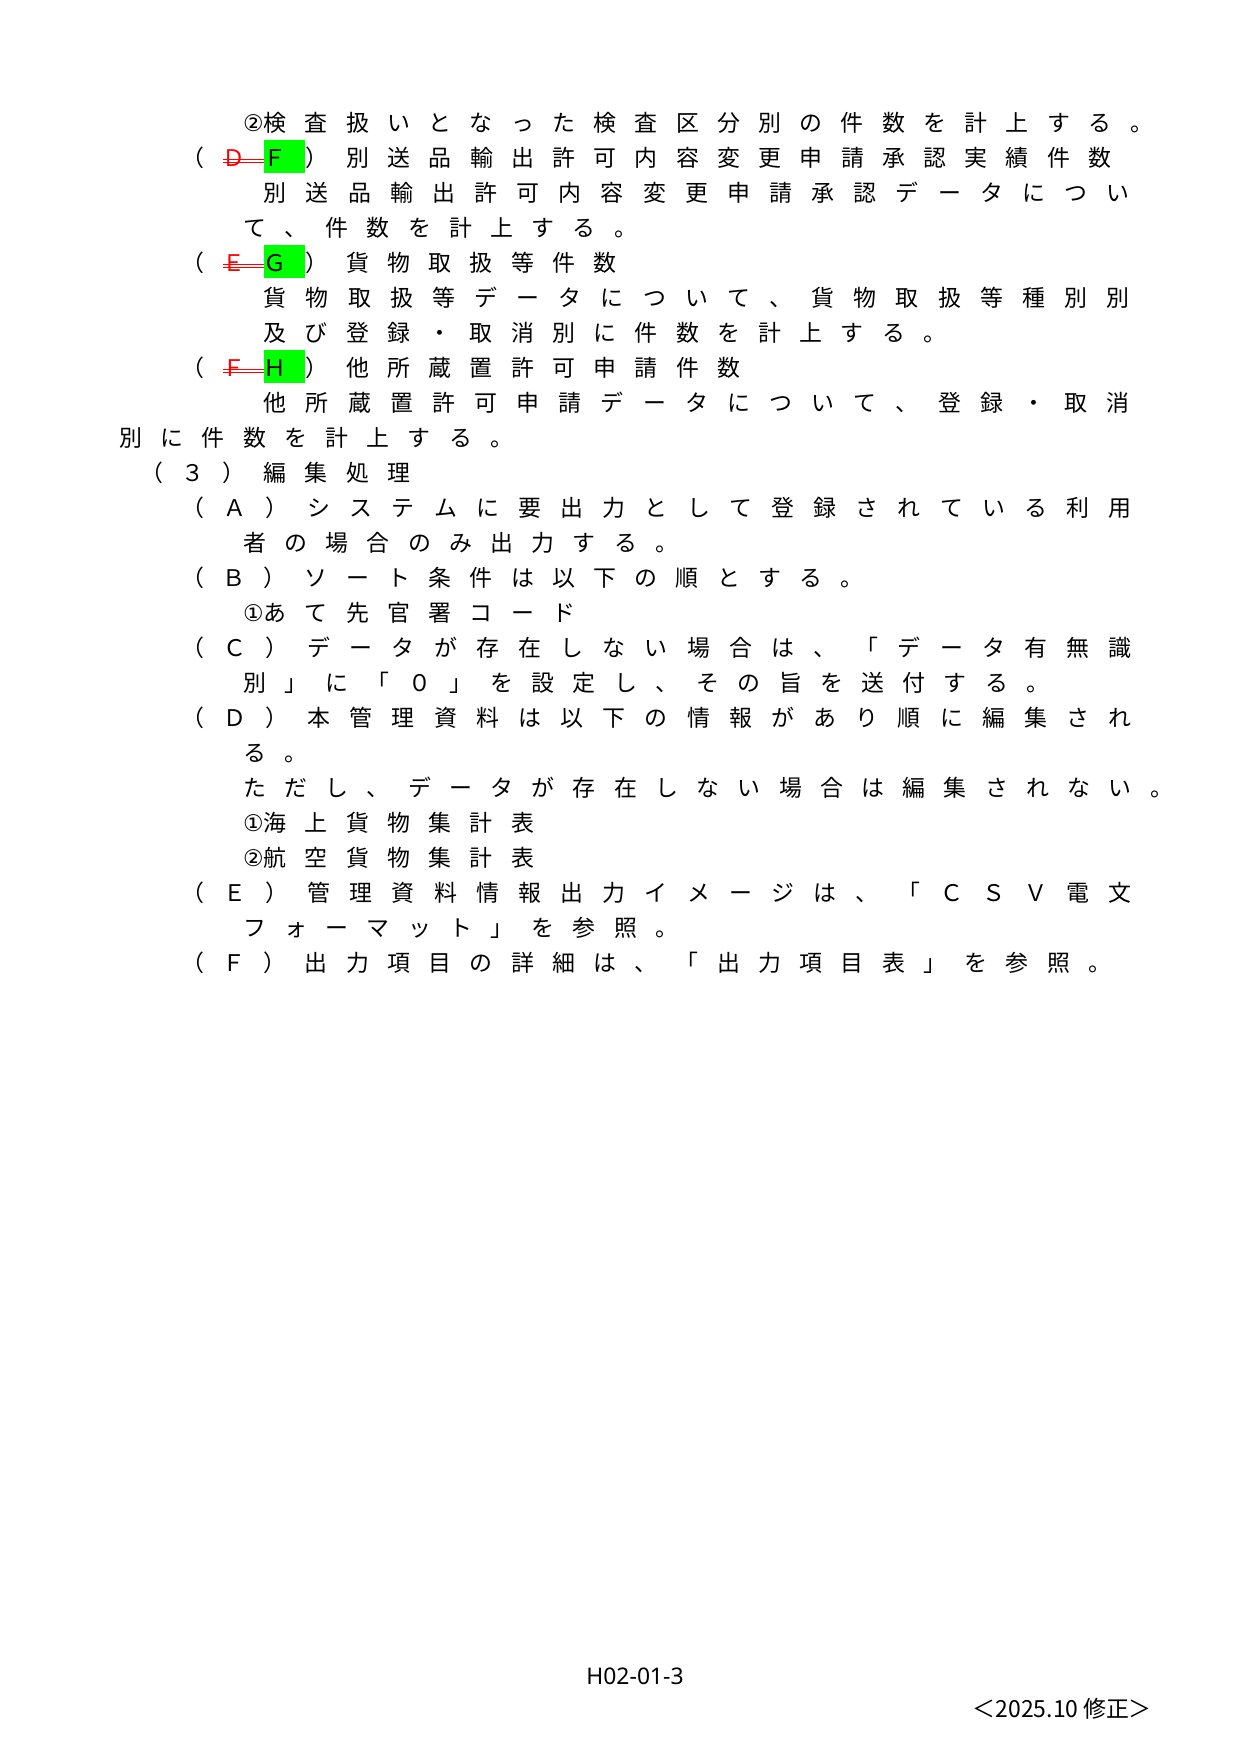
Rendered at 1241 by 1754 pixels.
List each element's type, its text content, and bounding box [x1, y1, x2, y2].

text （３）編集処理 [140, 454, 1150, 489]
text （ＦＨ）他所蔵置許可申請件数 [161, 349, 1150, 384]
text （Ｂ）ソート条件は以下の順とする。 [161, 559, 1150, 594]
text （Ａ）システムに要出力として登録されている利用者の場合のみ出力する。 [161, 489, 1150, 559]
text （Ｄ）本管理資料は以下の情報があり順に編集される。 [161, 699, 1150, 769]
text ②検査扱いとなった検査区分別の件数を計上する。 [119, 104, 1150, 139]
text 貨物取扱等データについて、貨物取扱等種別別及び登録・取消別に件数を計上する。 [243, 279, 1150, 349]
text （Ｆ）出力項目の詳細は、「出力項目表」を参照。 [161, 944, 1150, 979]
text ②航空貨物集計表 [222, 839, 1150, 874]
text （Ｅ）管理資料情報出力イメージは、「ＣＳＶ電文フォーマット」を参照。 [161, 874, 1150, 944]
text ①あて先官署コード [119, 594, 1150, 629]
text 他所蔵置許可申請データについて、登録・取消別に件数を計上する。 [119, 384, 1150, 454]
text （ＤＦ）別送品輸出許可内容変更申請承認実績件数 [161, 139, 1150, 174]
text ただし、データが存在しない場合は編集されない。 [222, 769, 1150, 804]
text （Ｃ）データが存在しない場合は、「データ有無識別」に「０」を設定し、その旨を送付する。 [161, 629, 1150, 699]
text ①海上貨物集計表 [222, 804, 1150, 839]
text 別送品輸出許可内容変更申請承認データについて、件数を計上する。 [222, 174, 1150, 244]
text （ＥＧ）貨物取扱等件数 [119, 244, 1150, 279]
